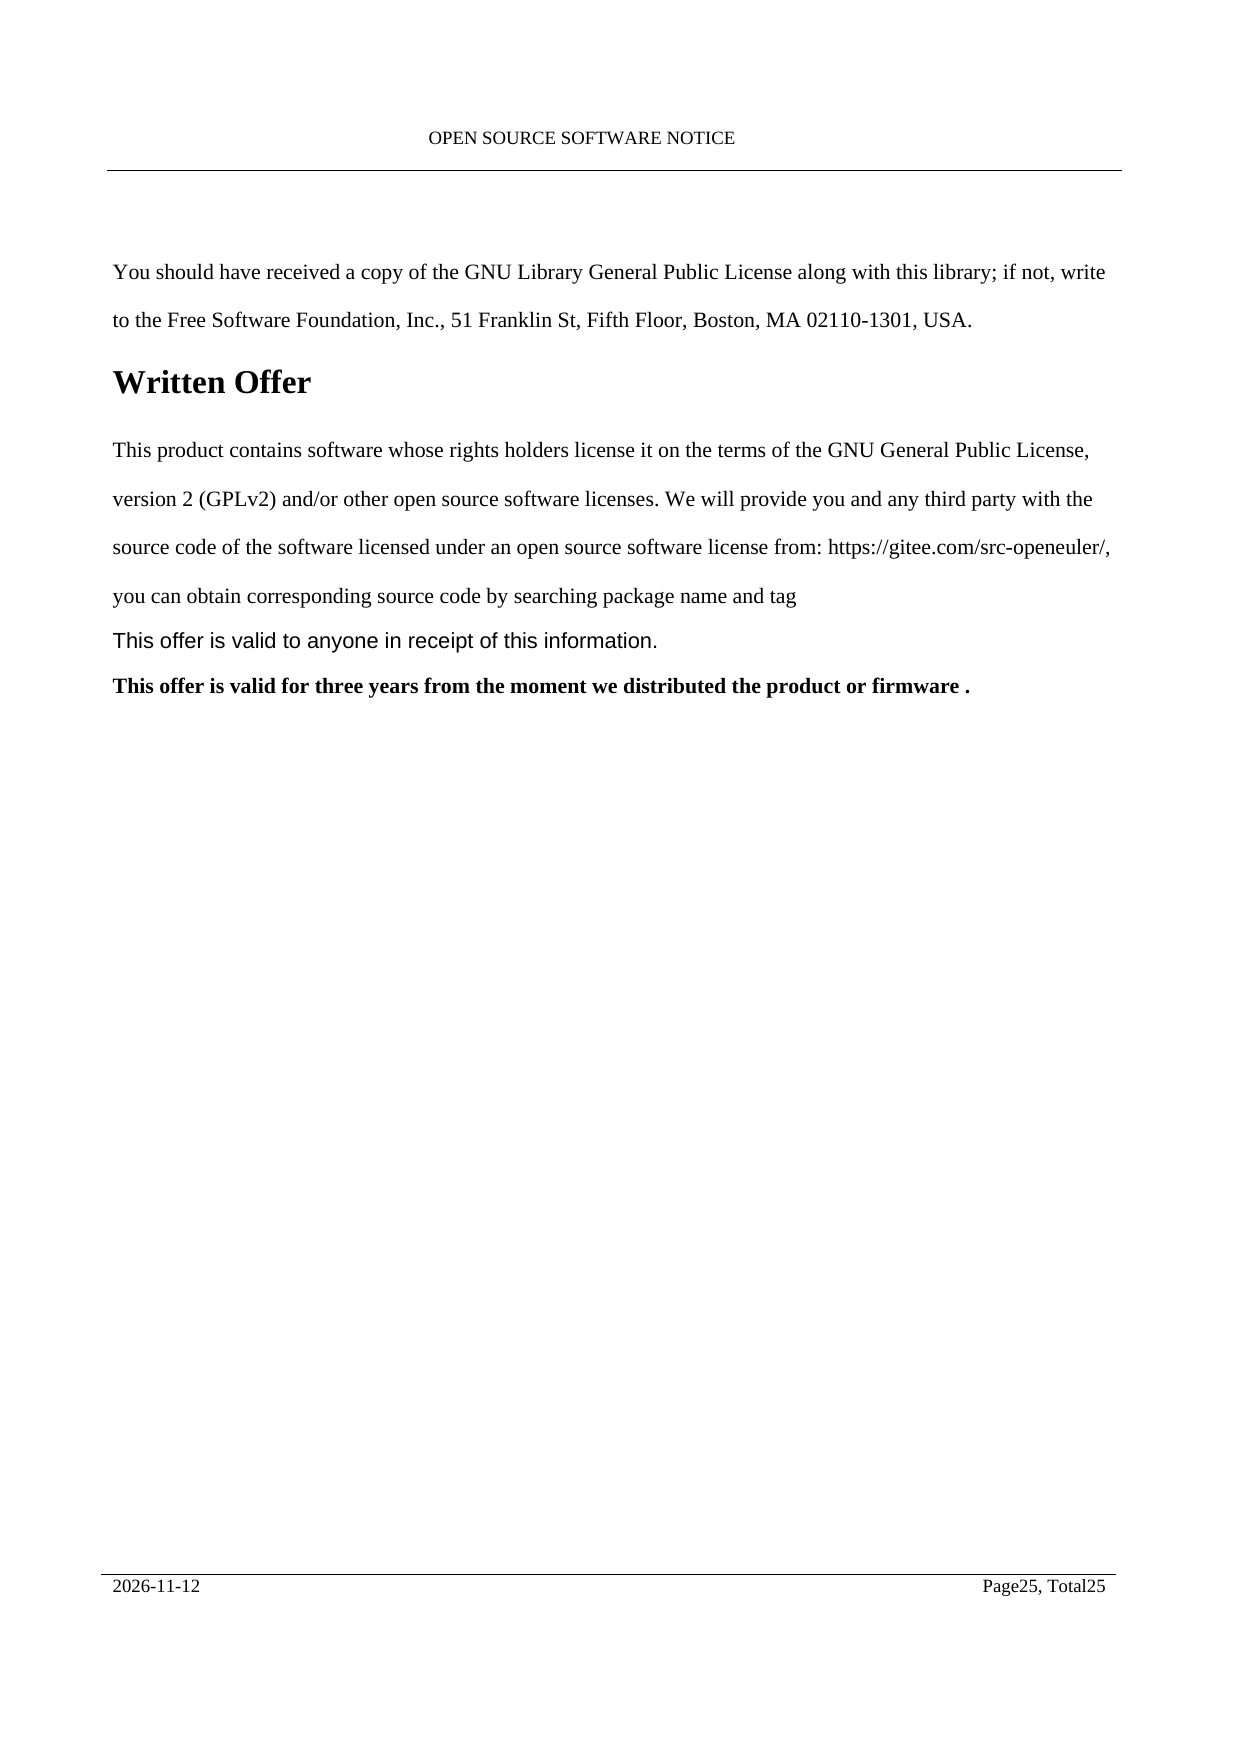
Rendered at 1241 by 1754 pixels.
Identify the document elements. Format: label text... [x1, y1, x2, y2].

text This product contains software whose rights holders license it on the terms of the GNU General Public License, version 2 (GPLv2) and/or other open source software licenses. We will provide you and any third party with the source code of the software licensed under an open source software license from: https://gitee.com/src-openeuler/, you can obtain corresponding source code by searching package name and tag [112, 433, 1128, 612]
text This offer is valid to anyone in receipt of this information. [112, 624, 1128, 657]
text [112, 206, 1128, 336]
text This offer is valid for three years from the moment we distributed the product or firmware . [112, 669, 1128, 702]
text Written Offer [112, 349, 1128, 414]
